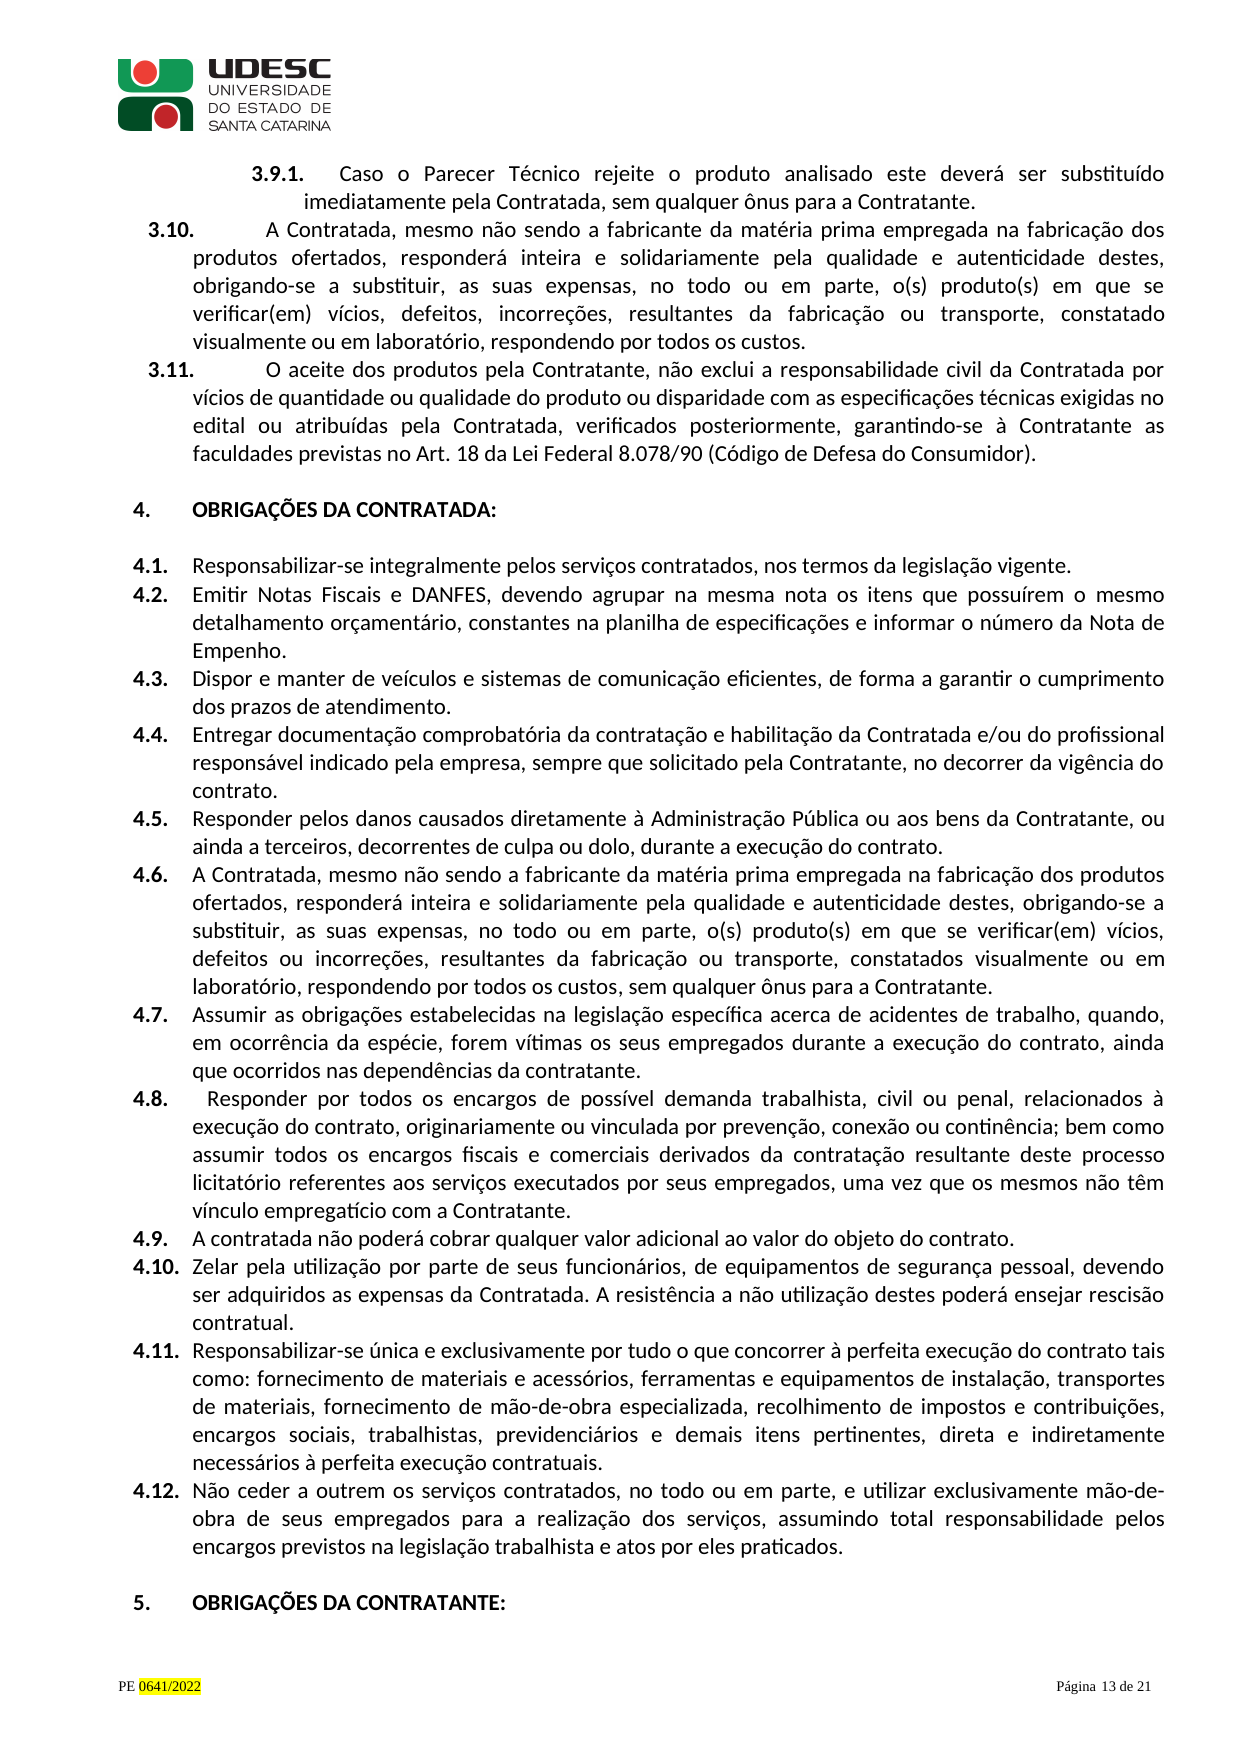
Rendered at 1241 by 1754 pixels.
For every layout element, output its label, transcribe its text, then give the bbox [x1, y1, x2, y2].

list Emitir Notas Fiscais e DANFES, devendo agrupar na mesma nota os itens que possuírem o mesmo detalhamento orçamentário, constantes na planilha de especificações e informar o número da Nota de Empenho. [133, 580, 1166, 664]
list Assumir as obrigações estabelecidas na legislação específica acerca de acidentes de trabalho, quando, em ocorrência da espécie, forem vítimas os seus empregados durante a execução do contrato, ainda que ocorridos nas dependências da contratante. [133, 1000, 1166, 1084]
list A Contratada, mesmo não sendo a fabricante da matéria prima empregada na fabricação dos produtos ofertados, responderá inteira e solidariamente pela qualidade e autenticidade destes, obrigando-se a substituir, as suas expensas, no todo ou em parte, o(s) produto(s) em que se verificar(em) vícios, defeitos, incorreções, resultantes da fabricação ou transporte, constatado visualmente ou em laboratório, respondendo por todos os custos. [148, 215, 1166, 356]
list Caso o Parecer Técnico rejeite o produto analisado este deverá ser substituído imediatamente pela Contratada, sem qualquer ônus para a Contratante. [251, 159, 1166, 215]
list Não ceder a outrem os serviços contratados, no todo ou em parte, e utilizar exclusivamente mão-de-obra de seus empregados para a realização dos serviços, assumindo total responsabilidade pelos encargos previstos na legislação trabalhista e atos por eles praticados. [133, 1476, 1166, 1560]
list Entregar documentação comprobatória da contratação e habilitação da Contratada e/ou do profissional responsável indicado pela empresa, sempre que solicitado pela Contratante, no decorrer da vigência do contrato. [133, 720, 1166, 804]
list Responder por todos os encargos de possível demanda trabalhista, civil ou penal, relacionados à execução do contrato, originariamente ou vinculada por prevenção, conexão ou continência; bem como assumir todos os encargos fiscais e comerciais derivados da contratação resultante deste processo licitatório referentes aos serviços executados por seus empregados, uma vez que os mesmos não têm vínculo empregatício com a Contratante. [133, 1084, 1166, 1224]
list Responsabilizar-se integralmente pelos serviços contratados, nos termos da legislação vigente. [133, 552, 1166, 580]
list Zelar pela utilização por parte de seus funcionários, de equipamentos de segurança pessoal, devendo ser adquiridos as expensas da Contratada. A resistência a não utilização destes poderá ensejar rescisão contratual. [133, 1252, 1166, 1336]
list Responder pelos danos causados diretamente à Administração Pública ou aos bens da Contratante, ou ainda a terceiros, decorrentes de culpa ou dolo, durante a execução do contrato. [133, 804, 1166, 860]
list OBRIGAÇÕES DA CONTRATANTE: [133, 1588, 1166, 1616]
list O aceite dos produtos pela Contratante, não exclui a responsabilidade civil da Contratada por vícios de quantidade ou qualidade do produto ou disparidade com as especificações técnicas exigidas no edital ou atribuídas pela Contratada, verificados posteriormente, garantindo-se à Contratante as faculdades previstas no Art. 18 da Lei Federal 8.078/90 (Código de Defesa do Consumidor). [148, 356, 1166, 468]
picture [118, 59, 331, 131]
list A contratada não poderá cobrar qualquer valor adicional ao valor do objeto do contrato. [133, 1224, 1166, 1252]
list Responsabilizar-se única e exclusivamente por tudo o que concorrer à perfeita execução do contrato tais como: fornecimento de materiais e acessórios, ferramentas e equipamentos de instalação, transportes de materiais, fornecimento de mão-de-obra especializada, recolhimento de impostos e contribuições, encargos sociais, trabalhistas, previdenciários e demais itens pertinentes, direta e indiretamente necessários à perfeita execução contratuais. [133, 1336, 1166, 1476]
list Dispor e manter de veículos e sistemas de comunicação eficientes, de forma a garantir o cumprimento dos prazos de atendimento. [133, 664, 1166, 720]
list OBRIGAÇÕES DA CONTRATADA: [133, 496, 1166, 524]
list A Contratada, mesmo não sendo a fabricante da matéria prima empregada na fabricação dos produtos ofertados, responderá inteira e solidariamente pela qualidade e autenticidade destes, obrigando-se a substituir, as suas expensas, no todo ou em parte, o(s) produto(s) em que se verificar(em) vícios, defeitos ou incorreções, resultantes da fabricação ou transporte, constatados visualmente ou em laboratório, respondendo por todos os custos, sem qualquer ônus para a Contratante. [133, 860, 1166, 1000]
